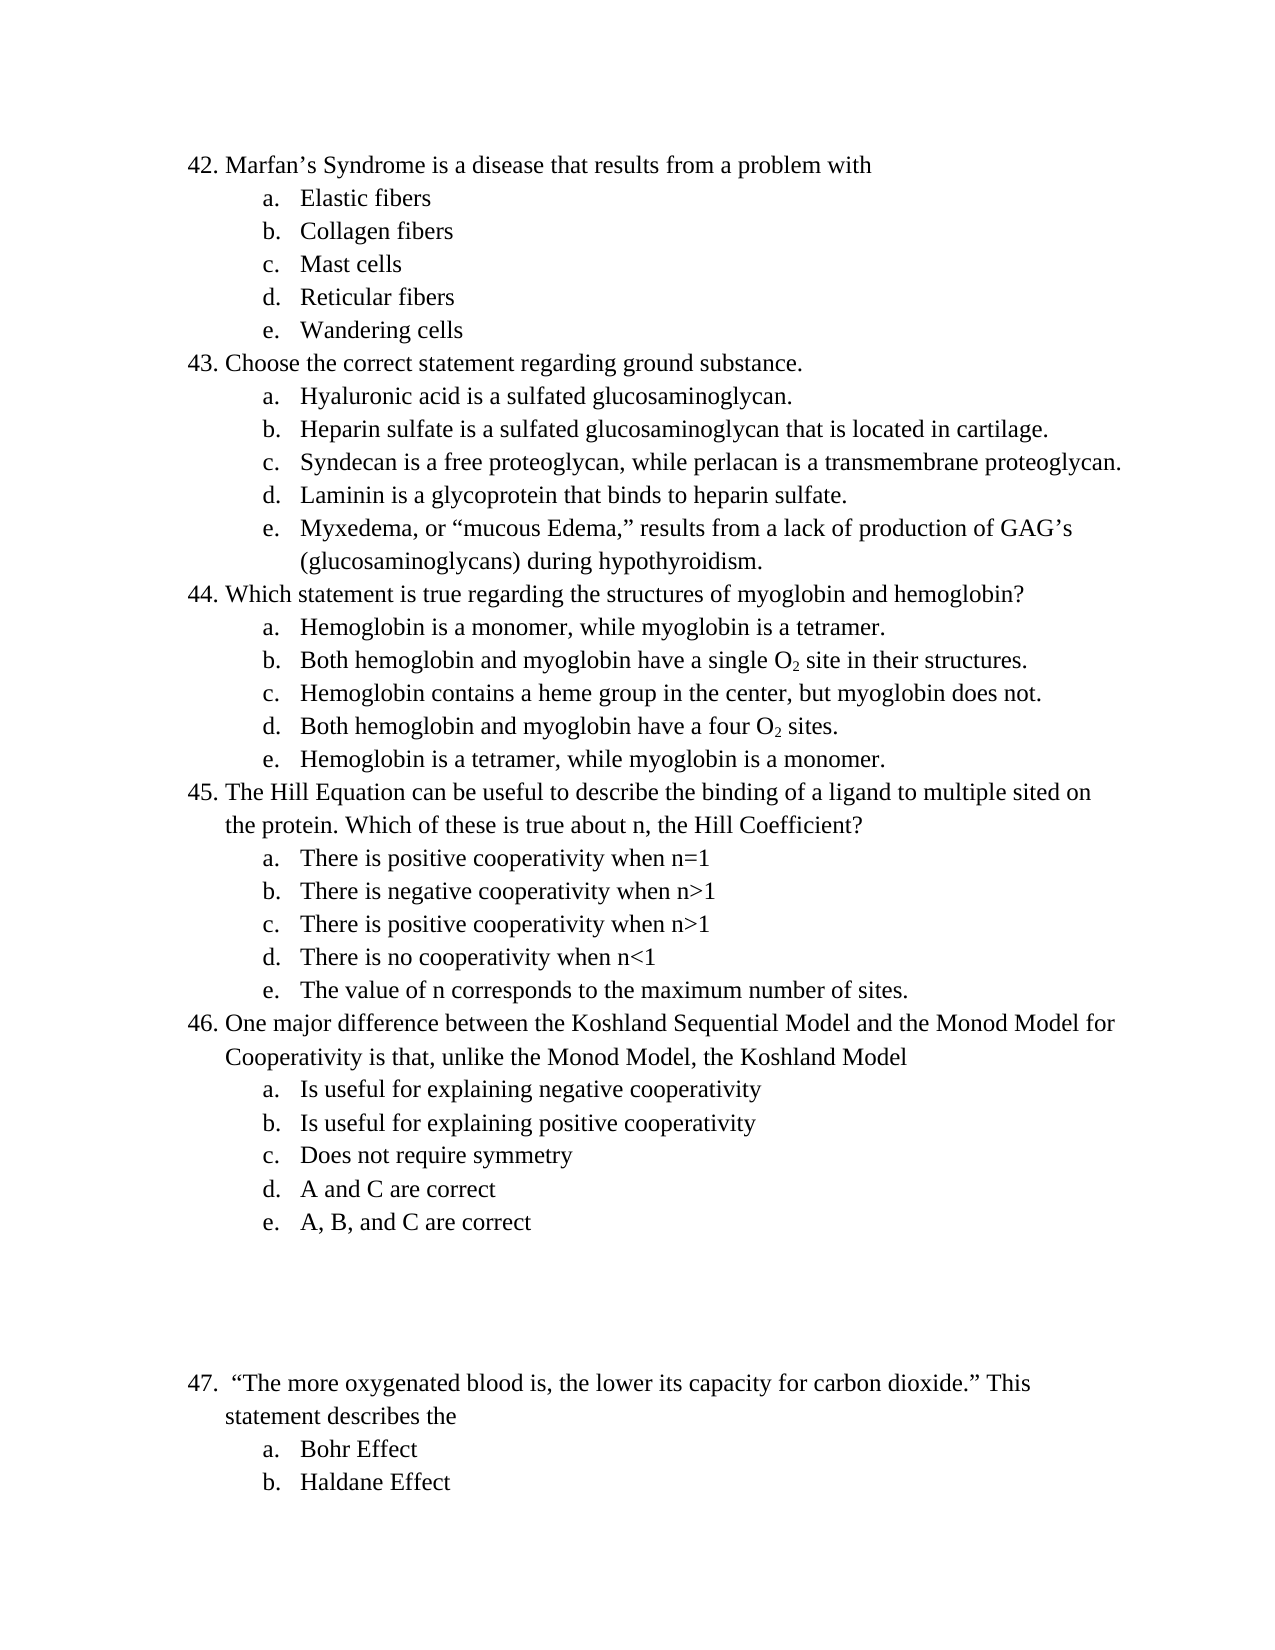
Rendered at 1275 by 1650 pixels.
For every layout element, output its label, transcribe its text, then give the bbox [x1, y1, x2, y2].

list Both hemoglobin and myoglobin have a single O2 site in their structures. [262, 645, 1125, 674]
list Is useful for explaining positive cooperativity [262, 1108, 1125, 1136]
list Hyaluronic acid is a sulfated glucosaminoglycan. [262, 381, 1125, 410]
list Hemoglobin is a monomer, while myoglobin is a tetramer. [262, 612, 1125, 641]
list Heparin sulfate is a sulfated glucosaminoglycan that is located in cartilage. [262, 414, 1125, 443]
list Marfan’s Syndrome is a disease that results from a problem with [187, 150, 1125, 179]
list Choose the correct statement regarding ground substance. [187, 348, 1125, 377]
list One major difference between the Koshland Sequential Model and the Monod Model for Cooperativity is that, unlike the Monod Model, the Koshland Model [187, 1008, 1125, 1070]
list Which statement is true regarding the structures of myoglobin and hemoglobin? [187, 579, 1125, 608]
list Collagen fibers [262, 216, 1125, 245]
list Reticular fibers [262, 282, 1125, 311]
list The Hill Equation can be useful to describe the binding of a ligand to multiple sited on the protein. Which of these is true about n, the Hill Coefficient? [187, 777, 1125, 839]
list Syndecan is a free proteoglycan, while perlacan is a transmembrane proteoglycan. [262, 447, 1125, 476]
list There is no cooperativity when n<1 [262, 942, 1125, 971]
list The value of n corresponds to the maximum number of sites. [262, 976, 1125, 1004]
list “The more oxygenated blood is, the lower its capacity for carbon dioxide.” This statement describes the [187, 1368, 1125, 1430]
list A, B, and C are correct [262, 1207, 1125, 1235]
list Elastic fibers [262, 183, 1125, 212]
list Both hemoglobin and myoglobin have a four O2 sites. [262, 711, 1125, 740]
list Wandering cells [262, 315, 1125, 344]
list Myxedema, or “mucous Edema,” results from a lack of production of GAG’s (glucosaminoglycans) during hypothyroidism. [262, 513, 1125, 575]
list Bohr Effect [262, 1434, 1125, 1463]
list Does not require symmetry [262, 1141, 1125, 1169]
list A and C are correct [262, 1174, 1125, 1202]
list There is negative cooperativity when n>1 [262, 876, 1125, 905]
list Hemoglobin contains a heme group in the center, but myoglobin does not. [262, 678, 1125, 707]
list Mast cells [262, 249, 1125, 278]
list Is useful for explaining negative cooperativity [262, 1074, 1125, 1103]
list Haldane Effect [262, 1467, 1125, 1496]
list There is positive cooperativity when n>1 [262, 909, 1125, 938]
list Laminin is a glycoprotein that binds to heparin sulfate. [262, 480, 1125, 509]
list Hemoglobin is a tetramer, while myoglobin is a monomer. [262, 744, 1125, 773]
list There is positive cooperativity when n=1 [262, 843, 1125, 872]
